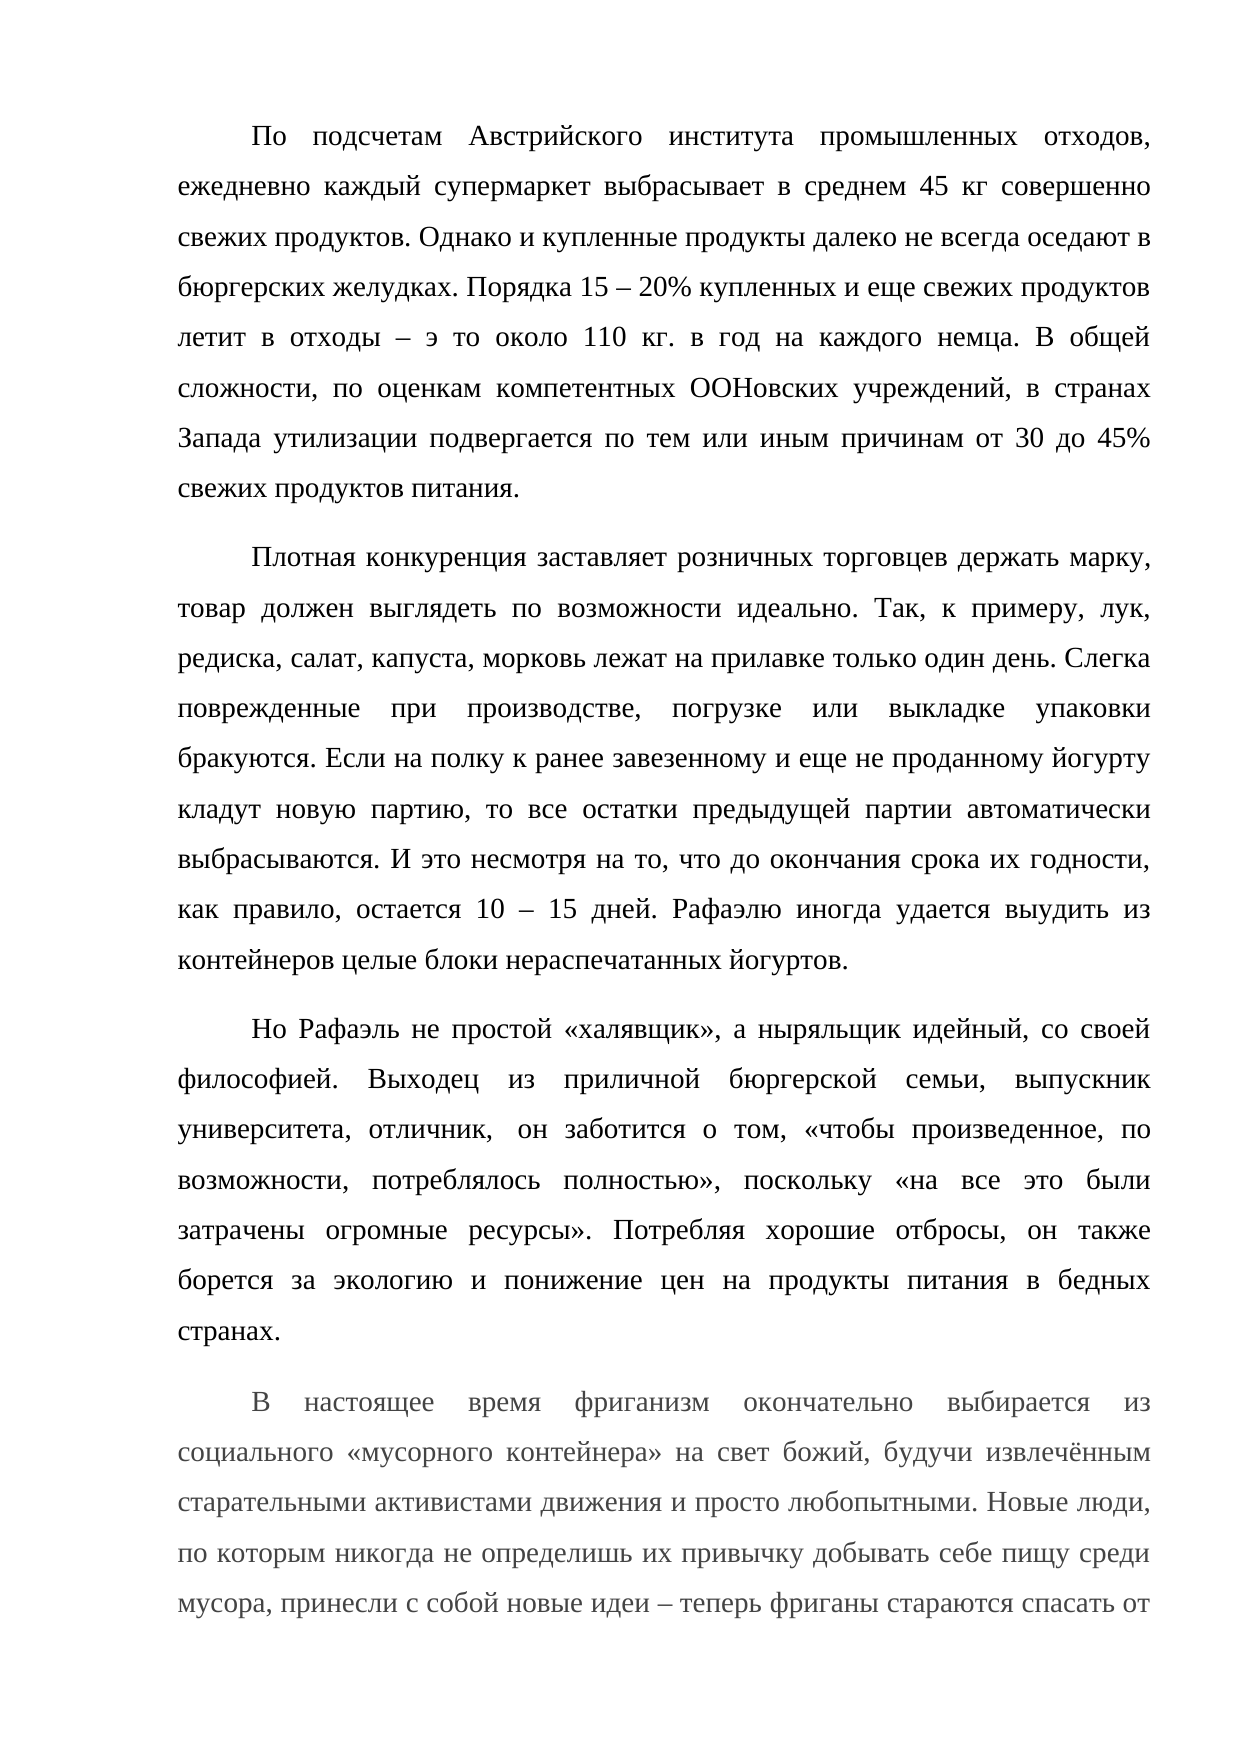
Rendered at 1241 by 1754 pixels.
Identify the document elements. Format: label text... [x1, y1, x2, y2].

text Но Рафаэль не простой «халявщик», а ныряльщик идейный, со своей философией. Выходец из приличной бюргерской семьи, выпускник университета, отличник, он заботится о том, «чтобы произведенное, по возможности, потреблялось полностью», поскольку «на все это были затрачены огромные ресурсы». Потребляя хорошие отбросы, он также борется за экологию и понижение цен на продукты питания в бедных странах. [177, 1011, 1152, 1346]
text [177, 1384, 1152, 1619]
text По подсчетам Австрийского института промышленных отходов, ежедневно каждый супермаркет выбрасывает в среднем 45 кг совершенно свежих продуктов. Однако и купленные продукты далеко не всегда оседают в бюргерских желудках. Порядка 15 – 20% купленных и еще свежих продуктов летит в отходы – э то около 110 кг. в год на каждого немца. В общей сложности, по оценкам компетентных ООНовских учреждений, в странах Запада утилизации подвергается по тем или иным причинам от 30 до 45% свежих продуктов питания. [177, 118, 1152, 504]
text Плотная конкуренция заставляет розничных торговцев держать марку, товар должен выглядеть по возможности идеально. Так, к примеру, лук, редиска, салат, капуста, морковь лежат на прилавке только один день. Слегка поврежденные при производстве, погрузке или выкладке упаковки бракуются. Если на полку к ранее завезенному и еще не проданному йогурту кладут новую партию, то все остатки предыдущей партии автоматически выбрасываются. И это несмотря на то, что до окончания срока их годности, как правило, остается 10 – 15 дней. Рафаэлю иногда удается выудить из контейнеров целые блоки нераспечатанных йогуртов. [177, 539, 1152, 975]
